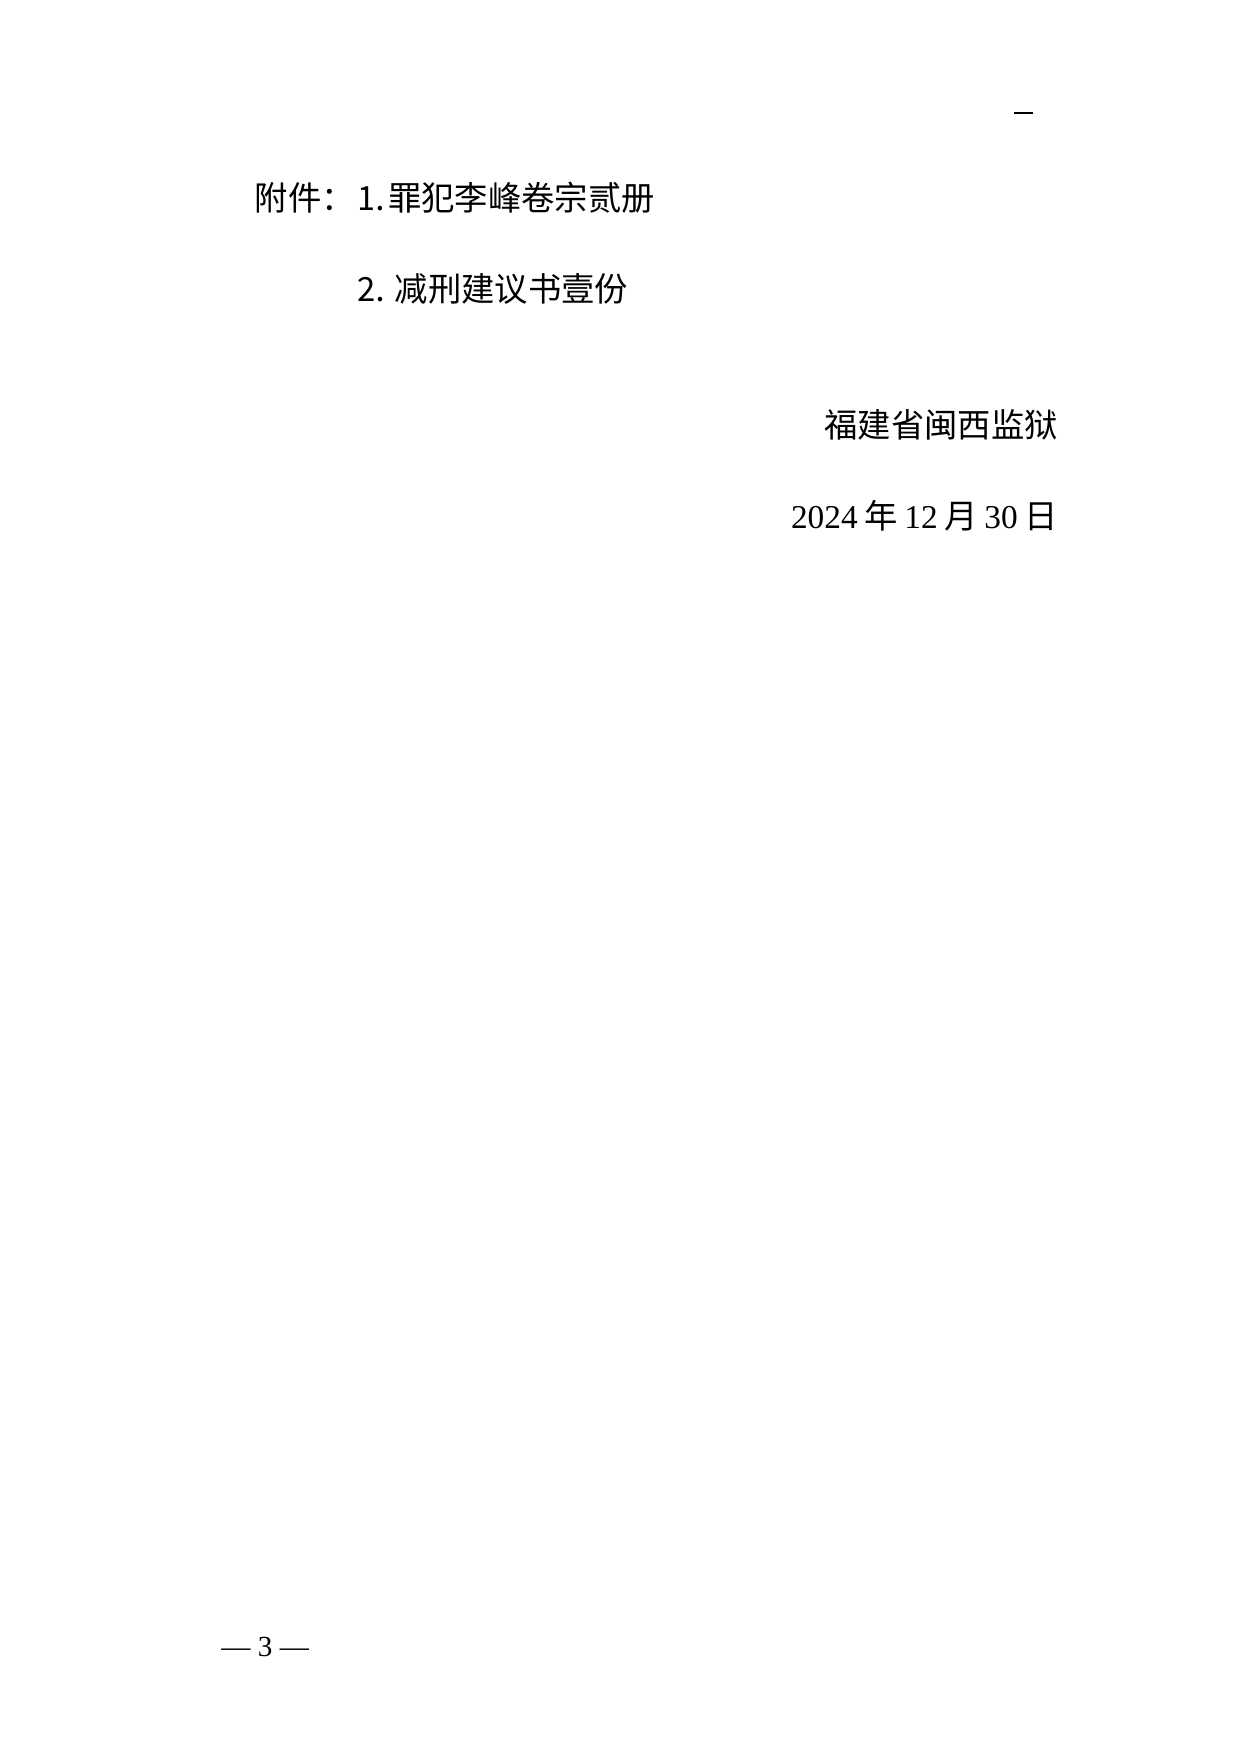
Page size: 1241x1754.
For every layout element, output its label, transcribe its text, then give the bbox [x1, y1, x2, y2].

text ⒉减刑建议书壹份 [188, 241, 1052, 332]
text 2024年12月30日 [254, 468, 1057, 559]
text 福建省闽西监狱 [254, 377, 1057, 468]
text 附件：⒈罪犯李峰卷宗贰册 [188, 150, 1052, 241]
